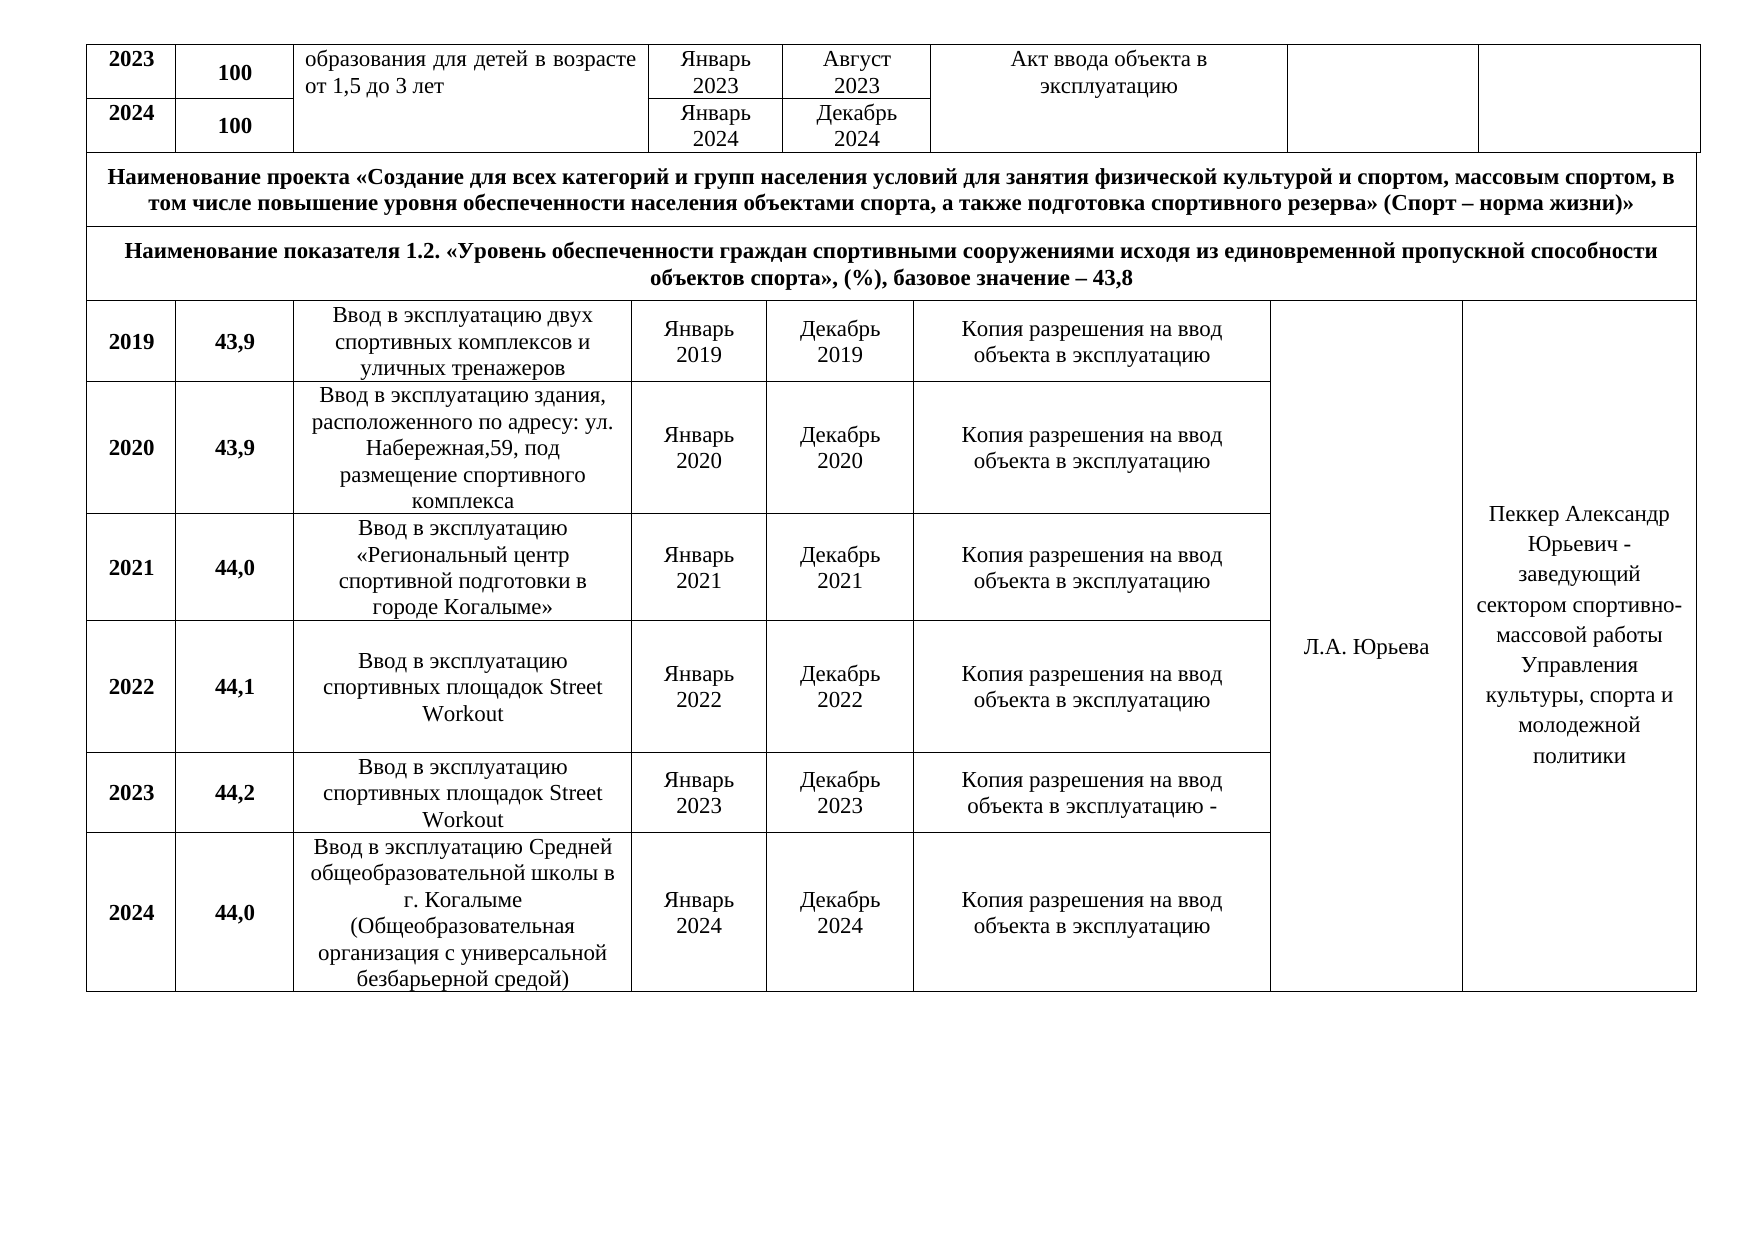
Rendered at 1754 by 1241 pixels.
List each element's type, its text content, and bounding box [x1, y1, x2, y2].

table_cell Копия разрешения на ввод объекта в эксплуатацию [914, 621, 1270, 752]
table_cell Декабрь 2024 [783, 99, 930, 152]
table_cell 43,9 [176, 382, 293, 513]
table_cell Январь 2024 [649, 99, 782, 152]
table_cell Январь 2022 [632, 621, 766, 752]
table_cell Январь 2023 [649, 45, 782, 98]
table_cell Копия разрешения на ввод объекта в эксплуатацию [914, 833, 1270, 991]
table_cell Копия разрешения на ввод объекта в эксплуатацию [914, 382, 1270, 513]
table_cell Наименование показателя 1.2. «Уровень обеспеченности граждан спортивными сооружениями исходя из единовременной пропускной способности объектов спорта», (%), базовое значение – 43,8 [87, 227, 1696, 300]
table_cell Наименование проекта «Создание для всех категорий и групп населения условий для занятия физической культурой и спортом, массовым спортом, в том числе повышение уровня обеспеченности населения объектами спорта, а также подготовка спортивного резерва» (Спорт – норма жизни)» [87, 153, 1696, 226]
table_cell 2020 [87, 382, 175, 513]
table_cell Проведение мониторинга доступности дошкольного образования для детей в возрасте от 1,5 до 3 лет [294, 45, 648, 152]
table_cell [931, 45, 1287, 152]
table_cell Копия разрешения на ввод объекта в эксплуатацию [914, 514, 1270, 620]
table_cell Январь 2020 [632, 382, 766, 513]
table_cell 2024 [87, 99, 175, 152]
table_cell Ввод в эксплуатацию спортивных площадок Street Workout [294, 621, 631, 752]
table_cell Декабрь 2021 [767, 514, 913, 620]
table_cell Л.А. Юрьева [1271, 301, 1462, 991]
table_cell Ввод в эксплуатацию двух спортивных комплексов и уличных тренажеров [294, 301, 631, 381]
table_cell Ввод в эксплуатацию Средней общеобразовательной школы в г. Когалыме (Общеобразовательная организация с универсальной безбарьерной средой) [294, 833, 631, 991]
table_cell Копия разрешения на ввод объекта в эксплуатацию [914, 301, 1270, 381]
table_cell 100 [176, 45, 293, 98]
table_cell Ввод в эксплуатацию спортивных площадок Street Workout [294, 753, 631, 832]
table_cell Декабрь 2023 [767, 753, 913, 832]
table_cell 100 [176, 99, 293, 152]
table_cell Декабрь 2024 [767, 833, 913, 991]
table_cell Ввод в эксплуатацию здания, расположенного по адресу: ул. Набережная,59, под размещение спортивного комплекса [294, 382, 631, 513]
table_cell 2021 [87, 514, 175, 620]
table_cell 44,0 [176, 833, 293, 991]
table_cell Январь 2024 [632, 833, 766, 991]
table_cell 2022 [87, 621, 175, 752]
table_cell 2023 [87, 45, 175, 98]
table_cell 44,0 [176, 514, 293, 620]
table_cell Январь 2023 [632, 753, 766, 832]
table_cell Декабрь 2019 [767, 301, 913, 381]
table_cell Пеккер Александр Юрьевич - заведующий сектором спортивно-массовой работы Управления культуры, спорта и молодежной политики [1463, 301, 1696, 991]
table_cell 44,2 [176, 753, 293, 832]
table_cell Январь 2021 [632, 514, 766, 620]
table_cell 43,9 [176, 301, 293, 381]
table_cell Декабрь 2020 [767, 382, 913, 513]
table_cell 2024 [87, 833, 175, 991]
table_cell Ввод в эксплуатацию «Региональный центр спортивной подготовки в городе Когалыме» [294, 514, 631, 620]
table_cell Декабрь 2022 [767, 621, 913, 752]
table_cell 2023 [87, 753, 175, 832]
table_cell 44,1 [176, 621, 293, 752]
table_cell 2019 [87, 301, 175, 381]
table_cell Копия разрешения на ввод объекта в эксплуатацию - [914, 753, 1270, 832]
table_cell Январь 2019 [632, 301, 766, 381]
table_cell Август 2023 [783, 45, 930, 98]
